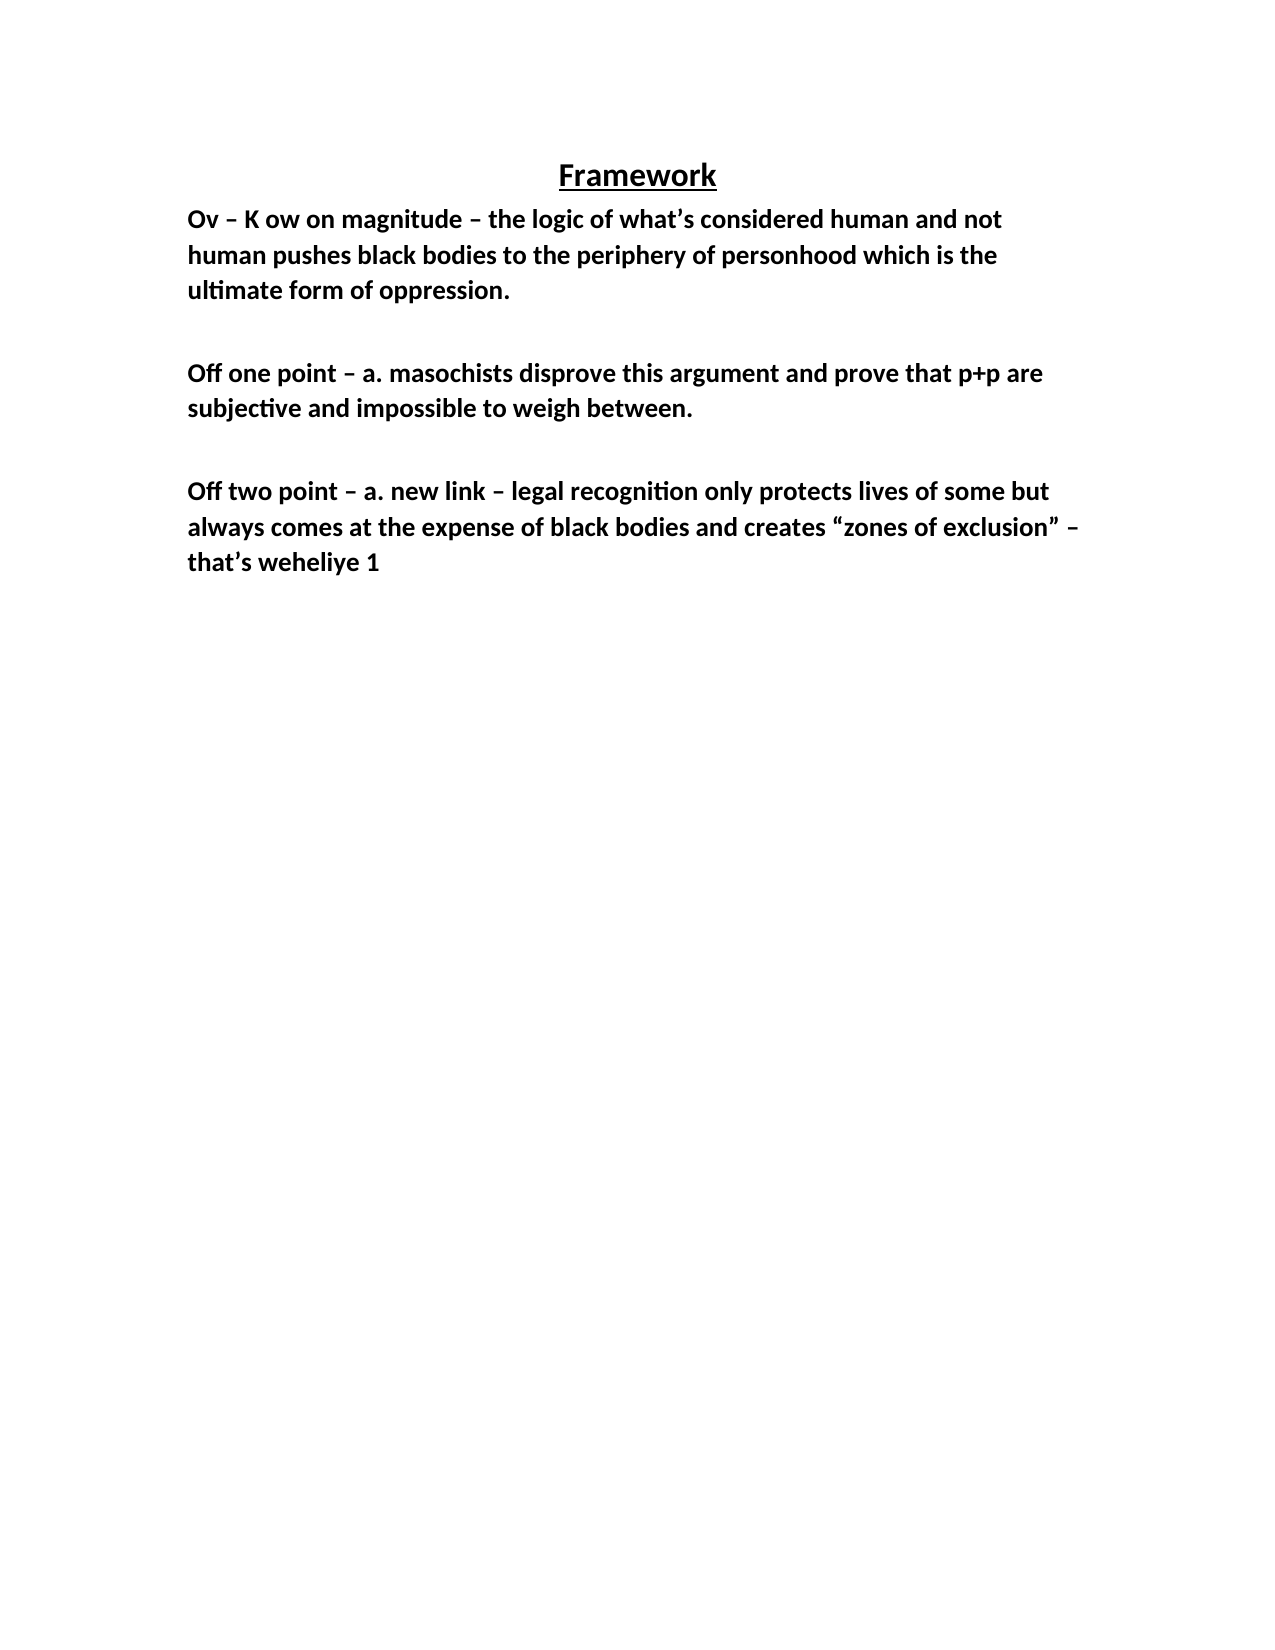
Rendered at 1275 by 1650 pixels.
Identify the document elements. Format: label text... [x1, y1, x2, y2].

subtitle Off two point – a. new link – legal recognition only protects lives of some but always comes at the expense of black bodies and creates “zones of exclusion” – that’s weheliye 1 [187, 474, 1087, 578]
subtitle Off one point – a. masochists disprove this argument and prove that p+p are subjective and impossible to weigh between. [187, 356, 1087, 425]
subtitle Framework [187, 154, 1087, 195]
subtitle Ov – K ow on magnitude – the logic of what’s considered human and not human pushes black bodies to the periphery of personhood which is the ultimate form of oppression. [187, 202, 1087, 307]
